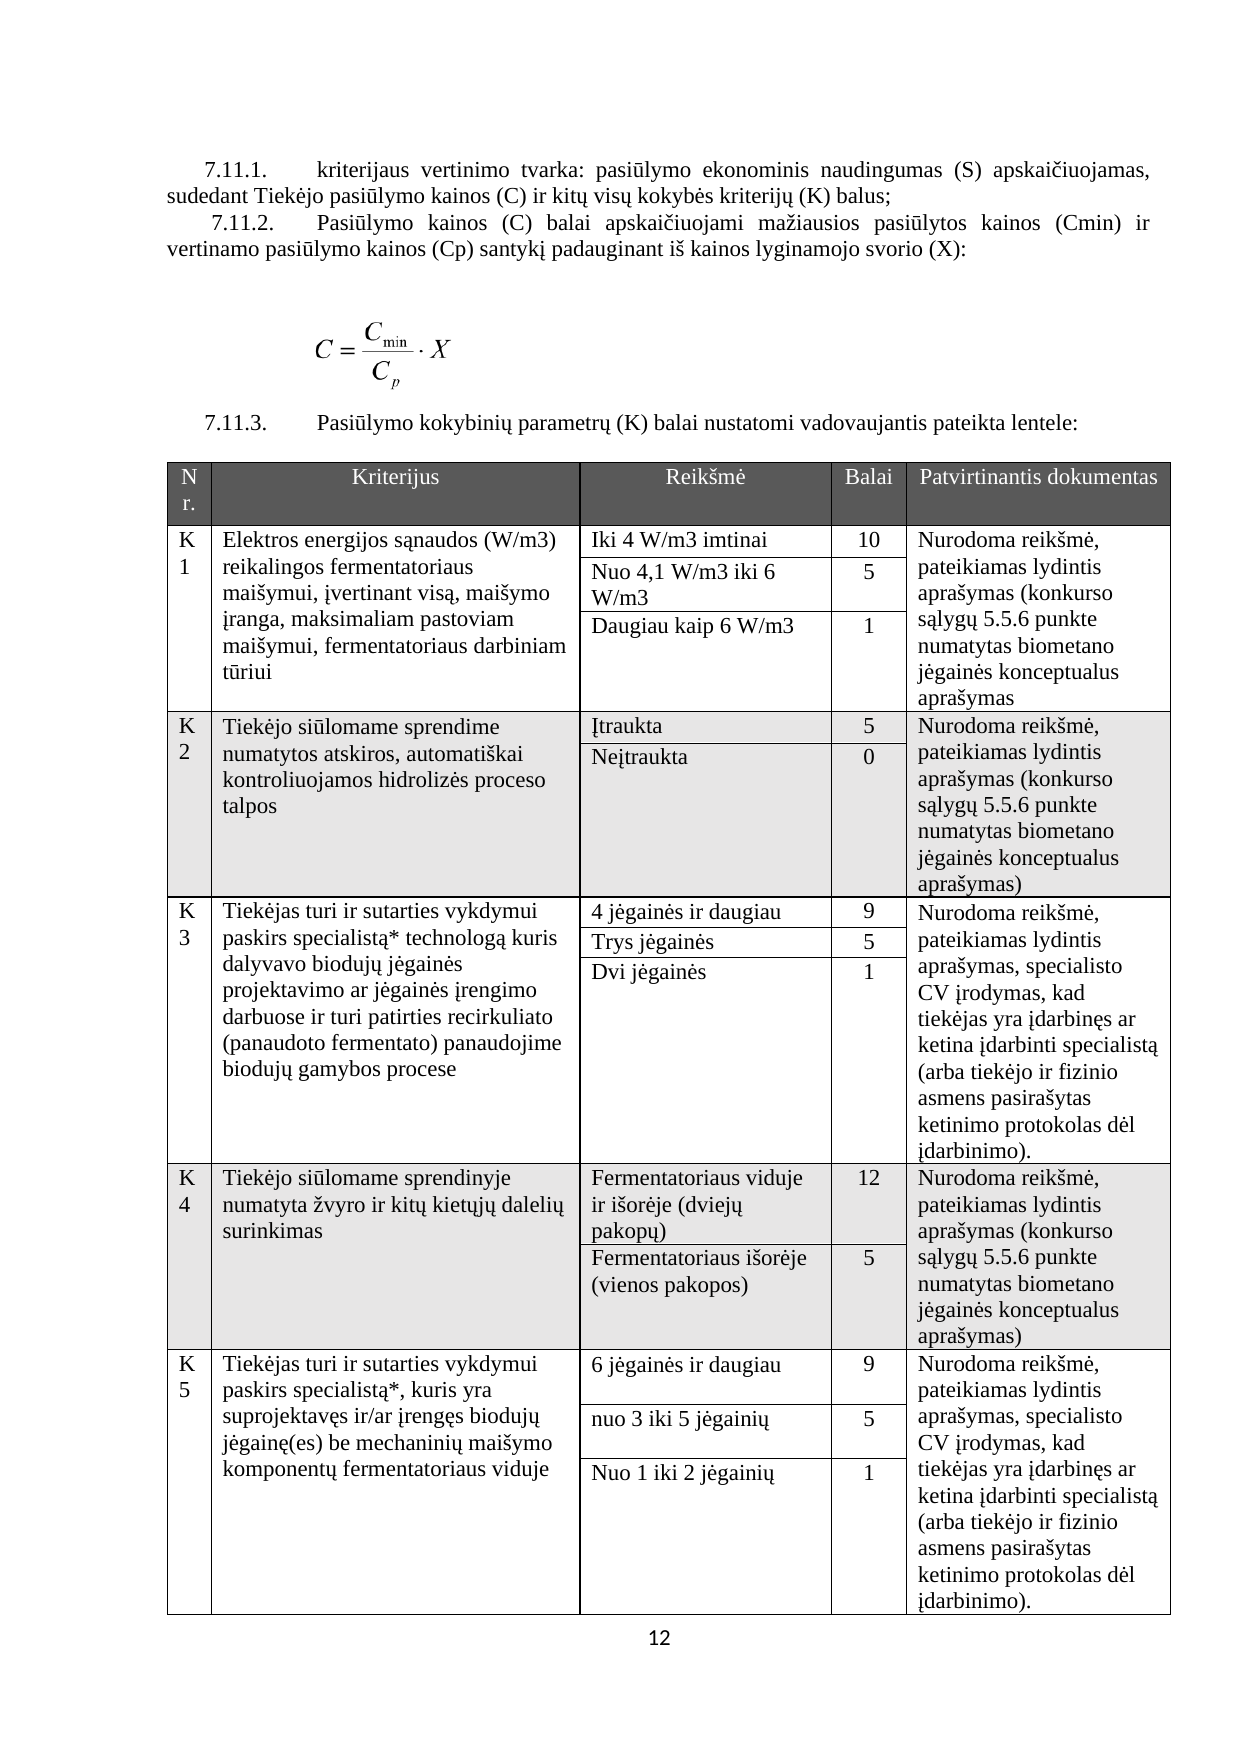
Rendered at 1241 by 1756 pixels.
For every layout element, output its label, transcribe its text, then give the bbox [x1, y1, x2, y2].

list kriterijaus vertinimo tvarka: pasiūlymo ekonominis naudingumas (S) apskaičiuojamas, sudedant Tiekėjo pasiūlymo kainos (C) ir kitų visų kokybės kriterijų (K) balus; [167, 156, 1151, 209]
table_cell 9 [832, 898, 906, 927]
table_cell Tiekėjas turi ir sutarties vykdymui paskirs specialistą*, kuris yra suprojektavęs ir/ar įrengęs biodujų jėgainę(es) be mechaninių maišymo komponentų fermentatoriaus viduje [212, 1350, 579, 1613]
list Pasiūlymo kainos (C) balai apskaičiuojami mažiausios pasiūlytos kainos (Cmin) ir vertinamo pasiūlymo kainos (Cp) santykį padauginant iš kainos lyginamojo svorio (X): [167, 209, 1151, 262]
table_cell Nuo 4,1 W/m3 iki 6 W/m3 [581, 558, 831, 611]
table_cell K4 [168, 1164, 211, 1349]
table_cell Tiekėjo siūlomame sprendinyje numatyta žvyro ir kitų kietųjų dalelių surinkimas [212, 1164, 579, 1349]
table_cell Trys jėgainės [581, 928, 831, 957]
table_cell 4 jėgainės ir daugiau [581, 898, 831, 927]
table_cell Nuo 1 iki 2 jėgainių [581, 1459, 831, 1613]
table_header Kriterijus [212, 463, 579, 525]
table_cell Elektros energijos sąnaudos (W/m3) reikalingos fermentatoriaus maišymui, įvertinant visą, maišymo įranga, maksimaliam pastoviam maišymui, fermentatoriaus darbiniam tūriui [212, 526, 579, 711]
table_cell K2 [168, 712, 211, 896]
table_cell Įtraukta [581, 712, 831, 742]
table_header Patvirtinantis dokumentas [907, 463, 1170, 525]
table_cell 9 [832, 1350, 906, 1404]
table_cell Nurodoma reikšmė, pateikiamas lydintis aprašymas, specialisto CV įrodymas, kad tiekėjas yra įdarbinęs ar ketina įdarbinti specialistą (arba tiekėjo ir fizinio asmens pasirašytas ketinimo protokolas dėl įdarbinimo). [907, 898, 1170, 1163]
table_cell Tiekėjo siūlomame sprendime numatyt atskiros, automatiškai kontroliuojamo hidrolizės proceso talp [212, 712, 579, 896]
table_cell Fermentatoriaus išorėje (vienos pakopos) [581, 1245, 831, 1349]
table_cell 1 [832, 612, 906, 711]
table_cell Iki 4 W/m3 imtinai [581, 526, 831, 557]
table_header Reikšmė [581, 463, 831, 525]
table_cell 6 jėgainės ir daugiau [581, 1350, 831, 1404]
table_cell Dvi jėgainės [581, 958, 831, 1163]
table_cell 5 [832, 928, 906, 957]
table_cell 5 [832, 558, 906, 611]
table_cell Daugiau kaip 6 W/m3 [581, 612, 831, 711]
table_cell Nurodoma reikšmė, pateikiamas lydintis aprašymas (konkurso sąlygų 5.5.6 punkte numatytas biometano jėgainės konceptualus aprašymas) [907, 712, 1170, 896]
table_cell Nurodoma reikšmė, pateikiamas lydintis aprašymas, specialisto CV įrodymas, kad tiekėjas yra įdarbinęs ar ketina įdarbinti specialistą (arba tiekėjo ir fizinio asmens pasirašytas ketinimo protokolas dėl įdarbinimo). [907, 1350, 1170, 1613]
table_header Nr. [168, 463, 211, 525]
table_cell 1 [832, 1459, 906, 1613]
table_cell K3 [168, 898, 211, 1163]
table_cell 5 [832, 1245, 906, 1349]
list Pasiūlymo kokybinių parametrų (K) balai nustatomi vadovaujantis pateikta lentele: [167, 409, 1151, 436]
table_cell Nurodoma reikšmė, pateikiamas lydintis aprašymas (konkurso sąlygų 5.5.6 punkte numatytas biometano jėgainės konceptualus aprašymas) [907, 1164, 1170, 1349]
table_cell 0 [832, 744, 906, 896]
picture [279, 288, 452, 410]
table_cell K5 [168, 1350, 211, 1613]
table_cell Nurodoma reikšmė, pateikiamas lydintis aprašymas (konkurso sąlygų 5.5.6 punkte numatytas biometano jėgainės konceptualus aprašymas [907, 526, 1170, 711]
table_cell nuo 3 iki 5 jėgainių [581, 1405, 831, 1458]
table_cell 5 [832, 712, 906, 742]
table_cell 1 [832, 958, 906, 1163]
table_cell Tiekėjas turi ir sutarties vykdymui paskirs specialistą* technologą kuris dalyvavo biodujų jėgainės projektavimo ar jėgainės įrengimo darbuose ir turi patirties recirkuliato (panaudoto fermentato) panaudojime biodujų gamybos procese [212, 898, 579, 1163]
table_cell Neįtraukta [581, 744, 831, 896]
table_cell 10 [832, 526, 906, 557]
table_header Balai [832, 463, 906, 525]
table_cell 12 [832, 1164, 906, 1243]
table_cell K1 [168, 526, 211, 711]
table_cell Fermentatoriaus viduje ir išorėje (dviejų pakopų) [581, 1164, 831, 1243]
table_cell 5 [832, 1405, 906, 1458]
